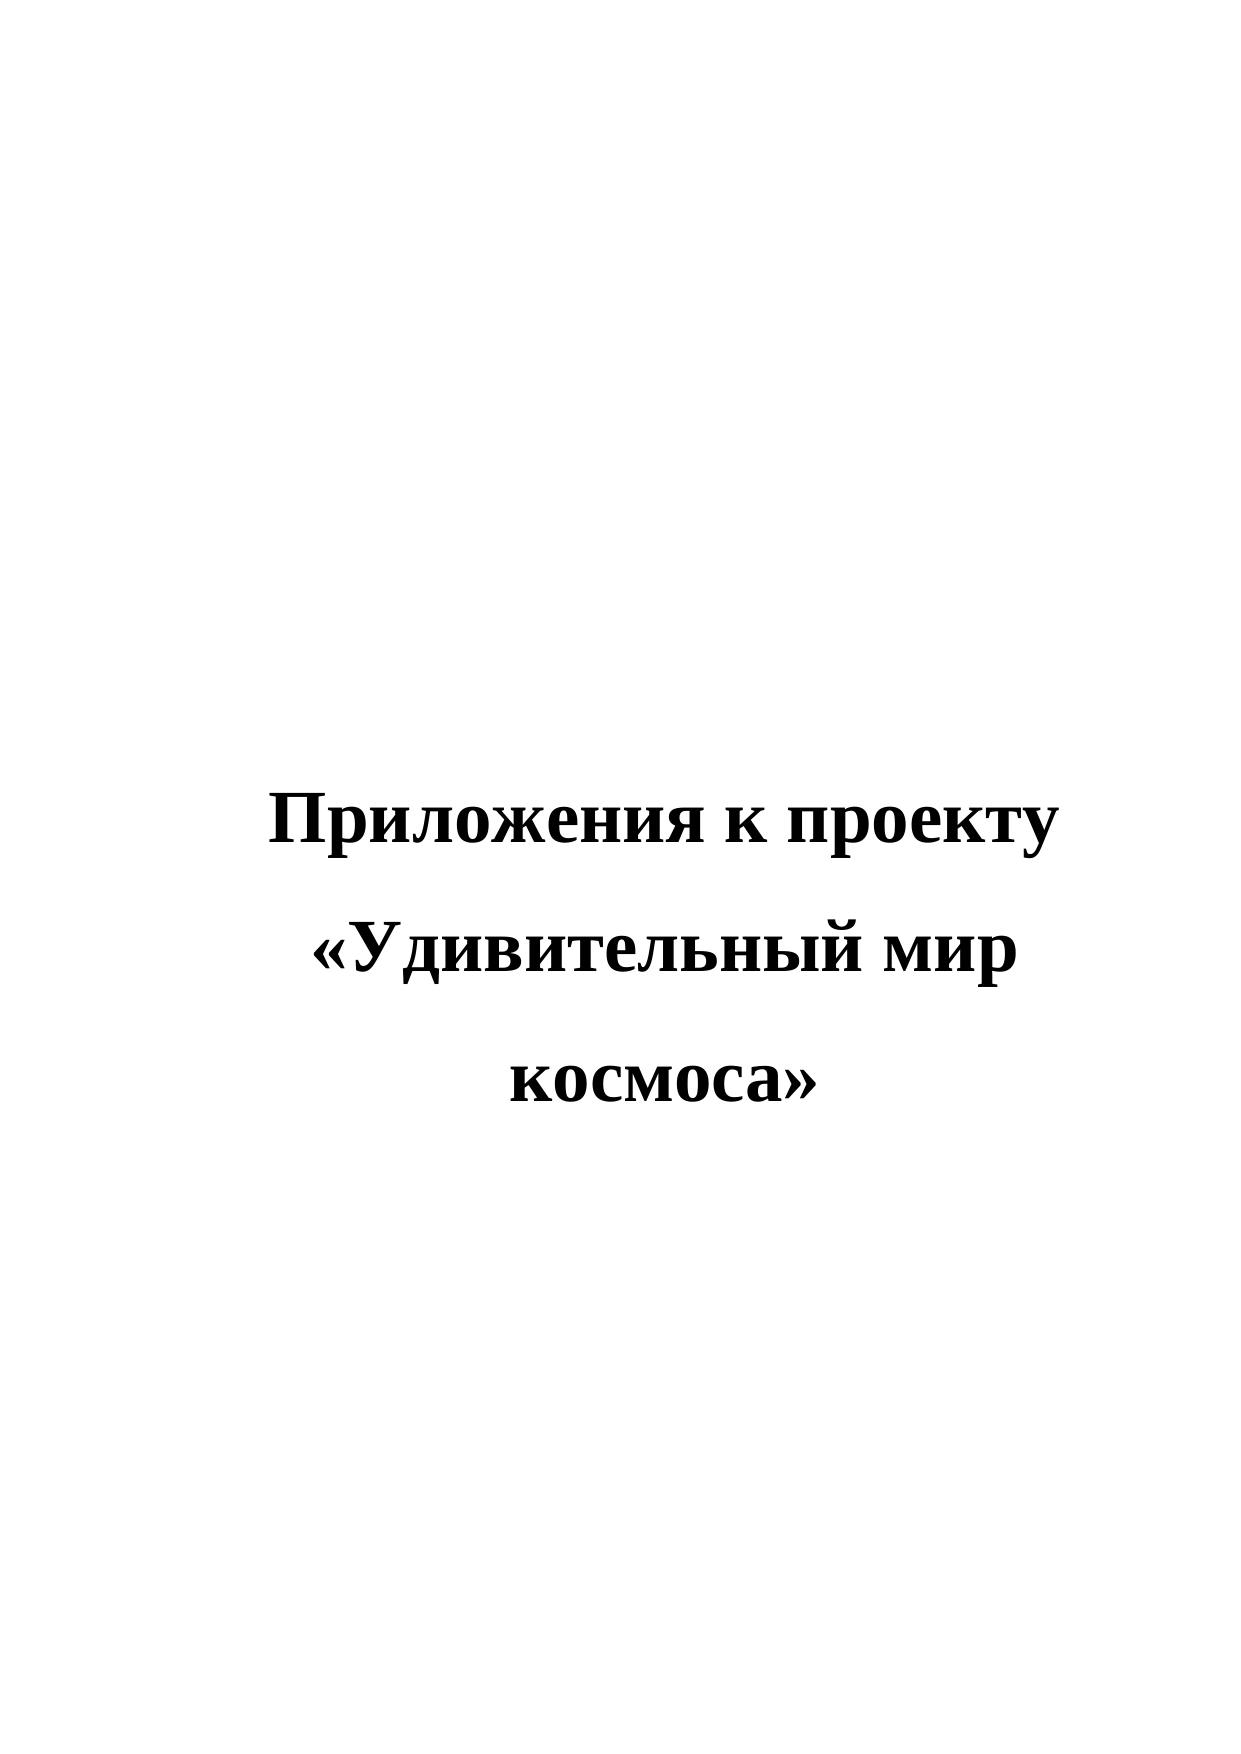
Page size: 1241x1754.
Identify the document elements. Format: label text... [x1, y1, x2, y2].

text «Удивительный мир космоса» [177, 902, 1152, 1117]
text Приложения к проекту [177, 772, 1152, 858]
